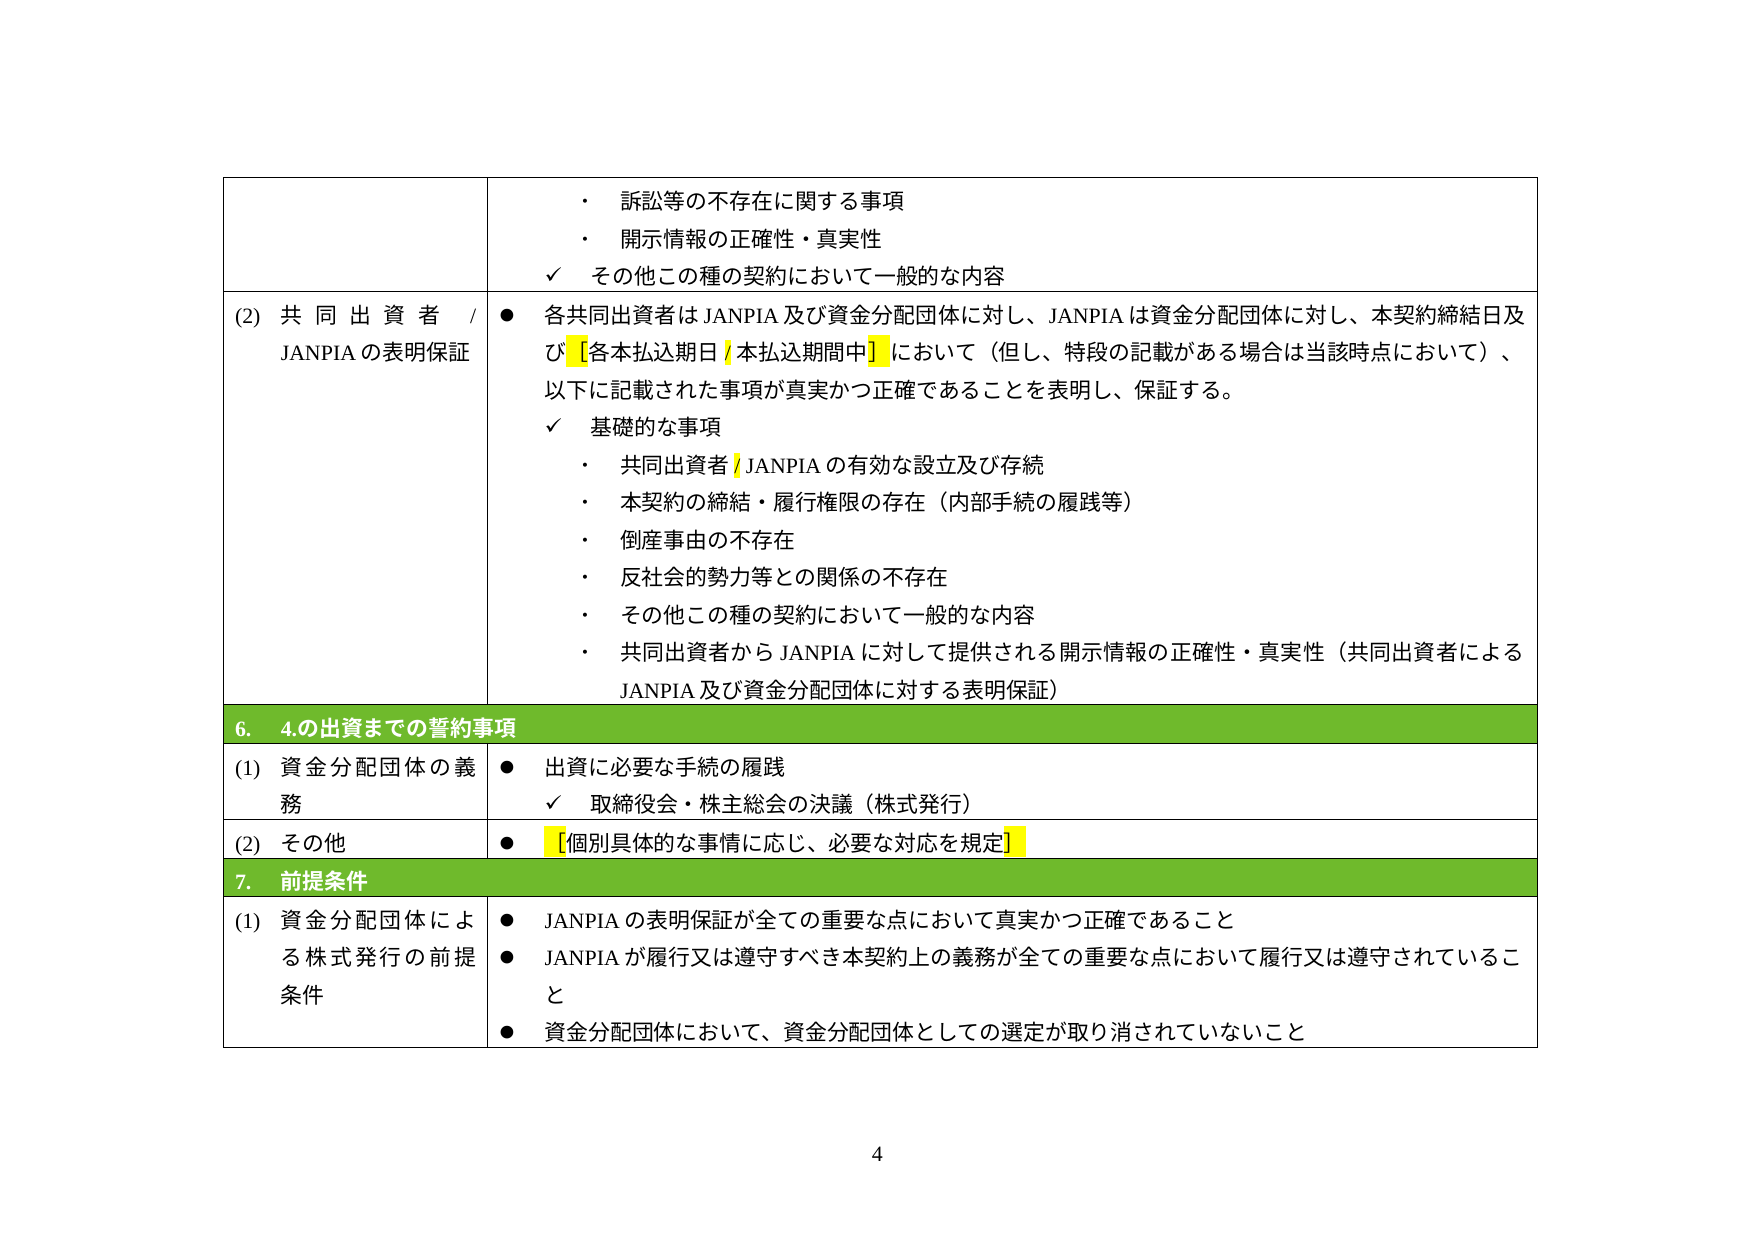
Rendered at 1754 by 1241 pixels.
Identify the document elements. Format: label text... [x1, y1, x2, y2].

table_cell 共同出資者 / JANPIAの表明保証 [224, 292, 487, 704]
table_cell 出資に必要な手続の履践 取締役会・株主総会の決議（株式発行） [488, 744, 1537, 819]
table_cell 各共同出資者はJANPIA及び資金分配団体に対し、JANPIAは資金分配団体に対し、本契約締結日及び［各本払込期日 / 本払込期間中］において（但し、特段の記載がある場合は当該時点において）、以下に記載された事項が真実かつ正確であることを表明し、保証する。 基礎的な事項 共同出資者 / JANPIAの有効な設立及び存続 本契約の締結・履行権限の存在（内部手続の履践等） 倒産事由の不存在 反社会的勢力等との関係の不存在 その他この種の契約において一般的な内容 共同出資者からJANPIAに対して提供される開示情報の正確性・真実性（共同出資者によるJANPIA及び資金分配団体に対する表明保証） [488, 292, 1537, 704]
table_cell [488, 897, 1537, 1047]
table_cell その他 [224, 820, 487, 857]
table_cell 資金分配団体の義務 [224, 744, 487, 819]
table_cell 4.の出資までの誓約事項 [224, 705, 1537, 743]
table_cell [488, 178, 1537, 291]
table_cell 前提条件 [224, 859, 1537, 896]
table_cell ［個別具体的な事情に応じ、必要な対応を規定］ [488, 820, 1537, 857]
table_cell 資金分配団体による株式発行の前提条件 [224, 897, 487, 1047]
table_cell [224, 178, 487, 291]
